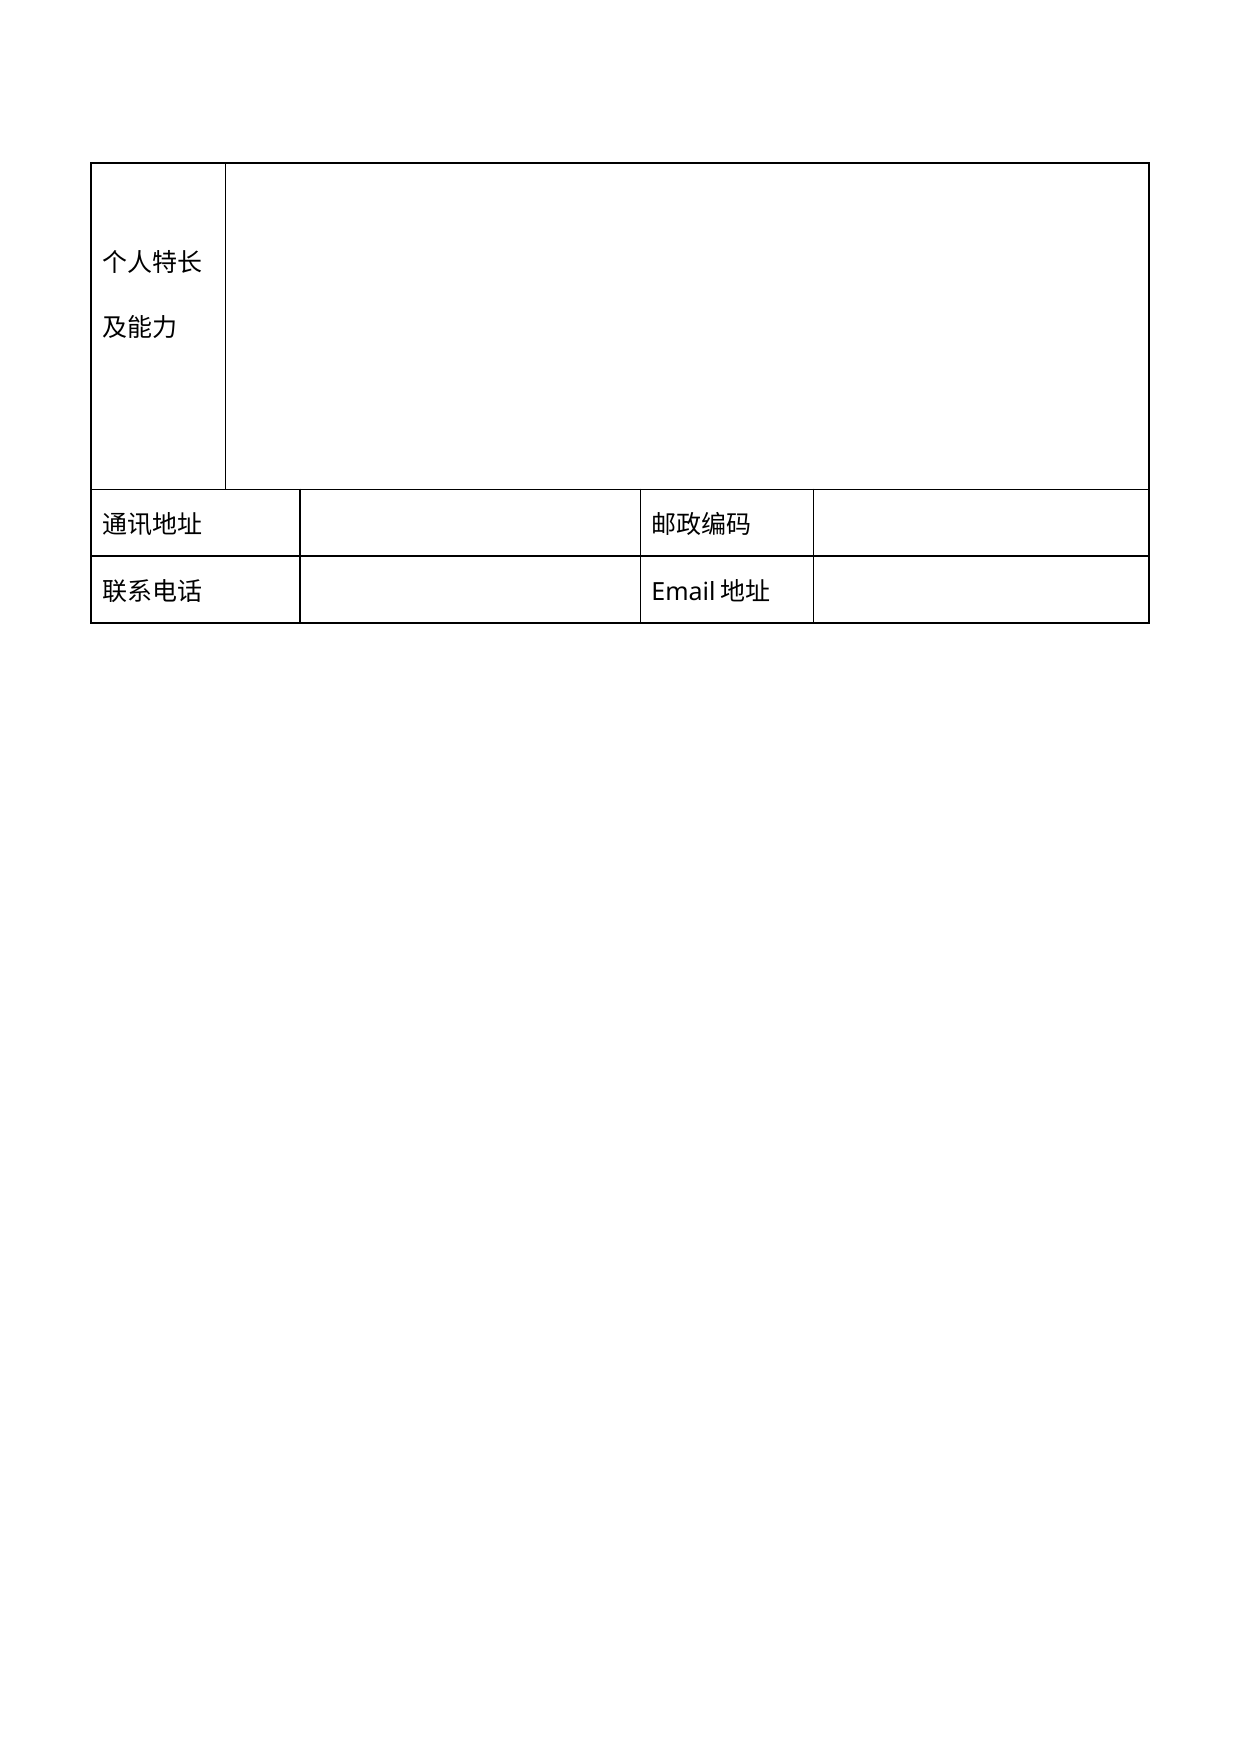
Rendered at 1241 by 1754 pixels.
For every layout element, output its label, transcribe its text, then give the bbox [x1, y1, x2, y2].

table_cell [814, 557, 1148, 622]
table_cell 个人特长及能力 [92, 164, 225, 488]
table_cell 邮政编码 [641, 490, 813, 555]
table_cell [814, 490, 1148, 555]
table_cell [301, 490, 640, 555]
table_cell [301, 557, 640, 622]
table_cell Email地址 [641, 557, 813, 622]
table_cell 通讯地址 [92, 490, 299, 555]
table_cell [226, 164, 1148, 488]
table_cell 联系电话 [92, 557, 299, 622]
